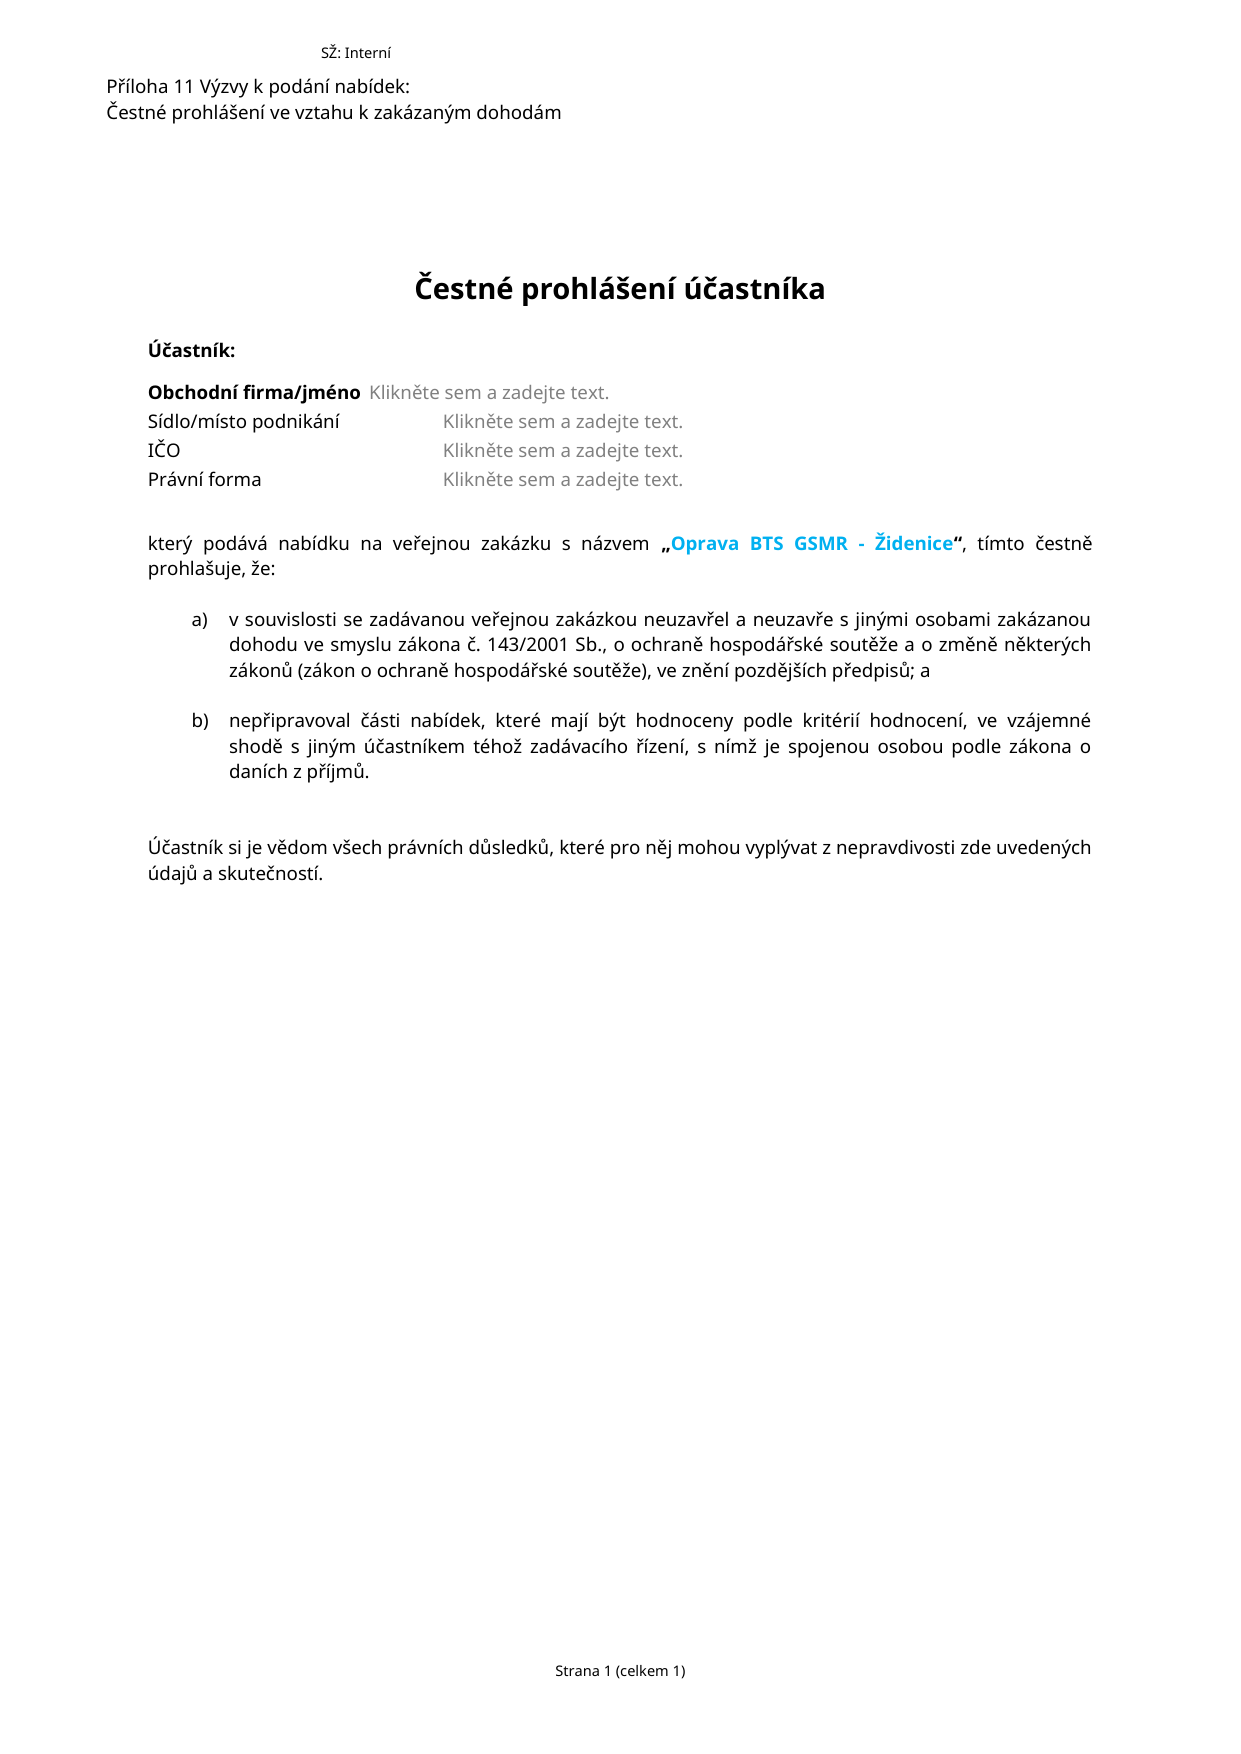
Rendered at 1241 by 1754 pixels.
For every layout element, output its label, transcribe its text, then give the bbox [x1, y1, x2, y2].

list v souvislosti se zadávanou veřejnou zakázkou neuzavřel a neuzavře s jinými osobami zakázanou dohodu ve smyslu zákona č. 143/2001 Sb., o ochraně hospodářské soutěže a o změně některých zákonů (zákon o ochraně hospodářské soutěže), ve znění pozdějších předpisů; a [191, 606, 1093, 683]
text IČO [148, 434, 1093, 463]
text Účastník: [148, 333, 1093, 364]
title Čestné prohlášení účastníka [148, 268, 1093, 308]
text Obchodní firma/jméno [148, 376, 1093, 405]
text Účastník si je vědom všech právních důsledků, které pro něj mohou vyplývat z nepravdivosti zde uvedených údajů a skutečností. [148, 835, 1093, 886]
text Právní forma [148, 463, 1093, 492]
list nepřipravoval části nabídek, které mají být hodnoceny podle kritérií hodnocení, ve vzájemné shodě s jiným účastníkem téhož zadávacího řízení, s nímž je spojenou osobou podle zákona o daních z příjmů. [191, 708, 1093, 784]
text Sídlo/místo podnikání [148, 405, 1093, 434]
text který podává nabídku na veřejnou zakázku s názvem „Oprava BTS GSMR - Židenice“, tímto čestně prohlašuje, že: [148, 530, 1093, 581]
